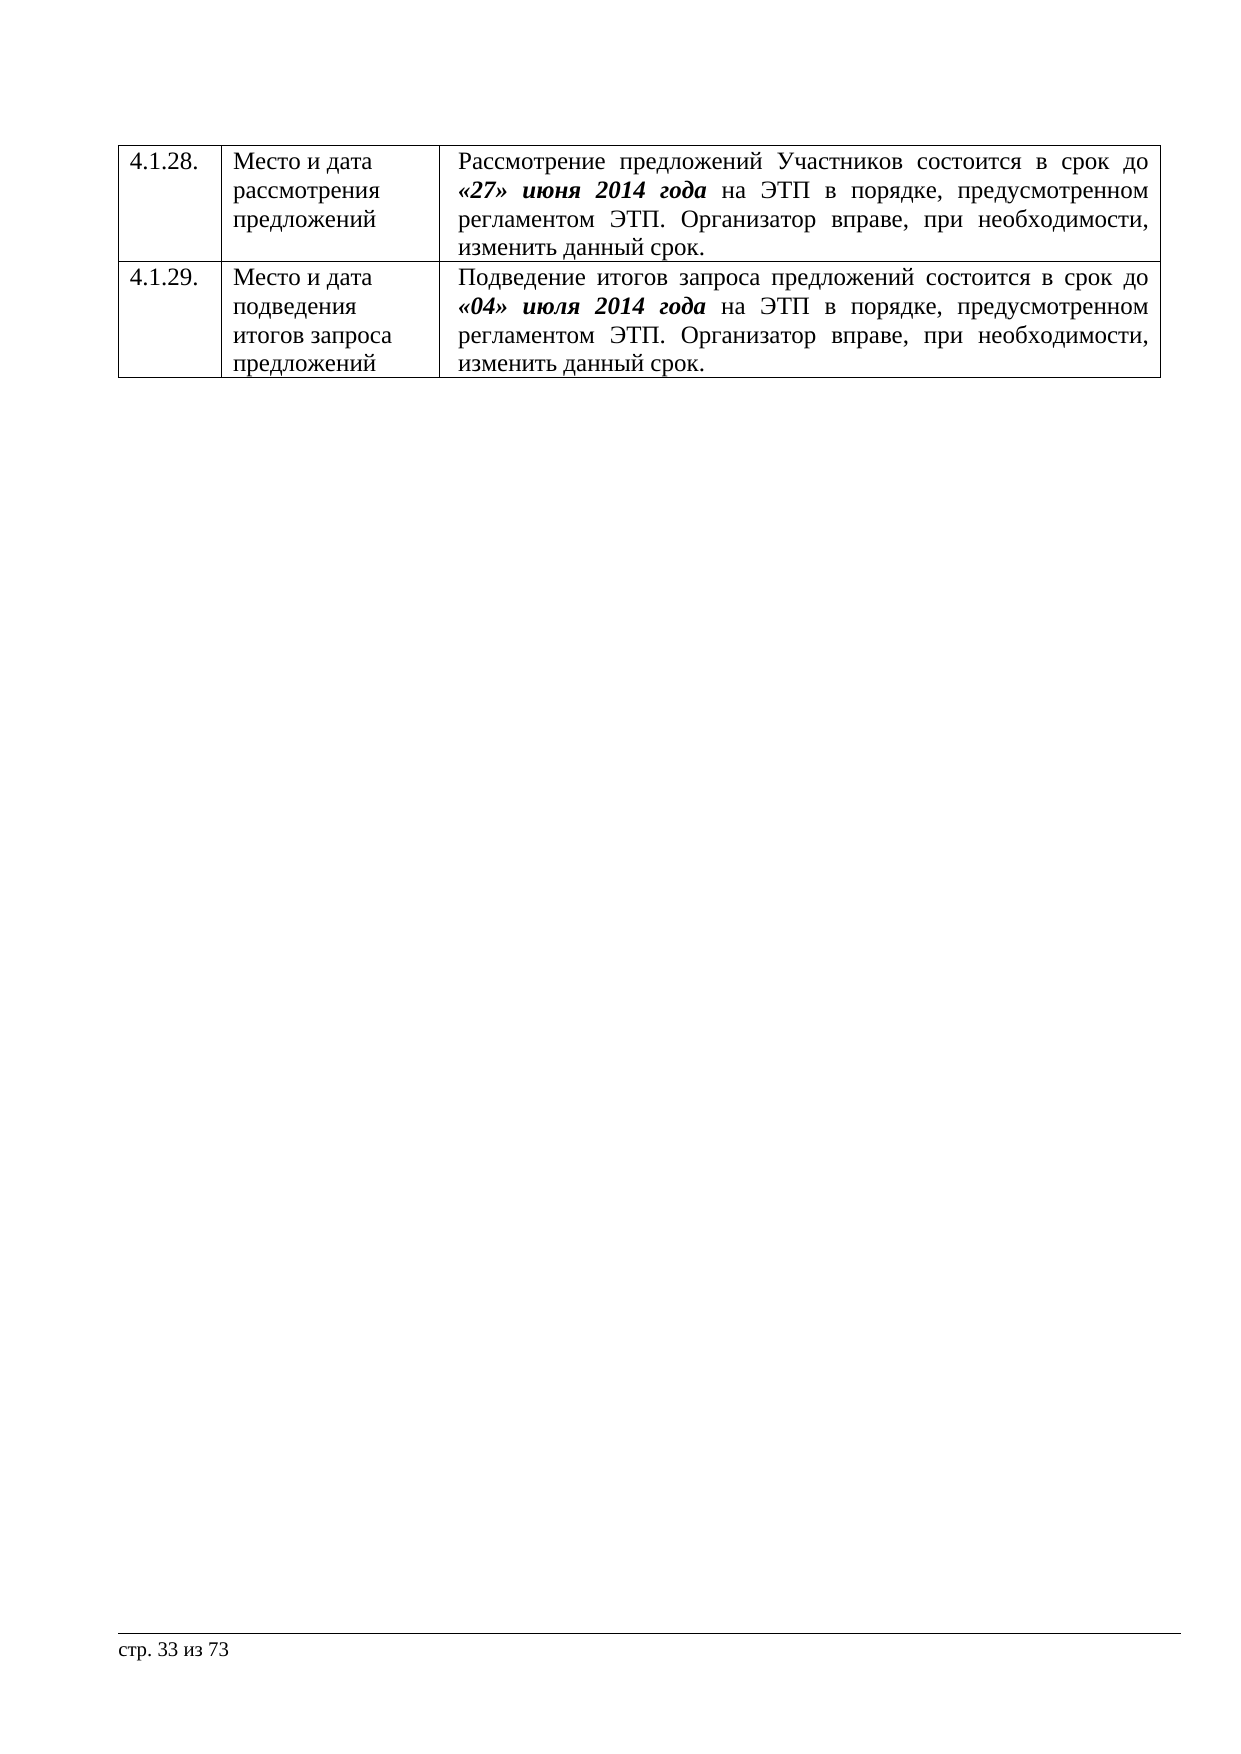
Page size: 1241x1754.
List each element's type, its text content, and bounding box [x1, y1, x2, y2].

table_cell [119, 262, 221, 377]
table_cell [119, 146, 221, 261]
table_cell Место и дата рассмотрения предложений [222, 146, 439, 261]
table_cell Место и дата подведения итогов запроса предложений [222, 262, 439, 377]
table_cell Рассмотрение предложений Участников состоится в срок до «27» июня 2014 года на ЭТП в порядке, предусмотренном регламентом ЭТП. Организатор вправе, при необходимости, изменить данный срок. [440, 146, 1160, 261]
table_cell Подведение итогов запроса предложений состоится в срок до «04» июля 2014 года на ЭТП в порядке, предусмотренном регламентом ЭТП. Организатор вправе, при необходимости, изменить данный срок. [440, 262, 1160, 377]
